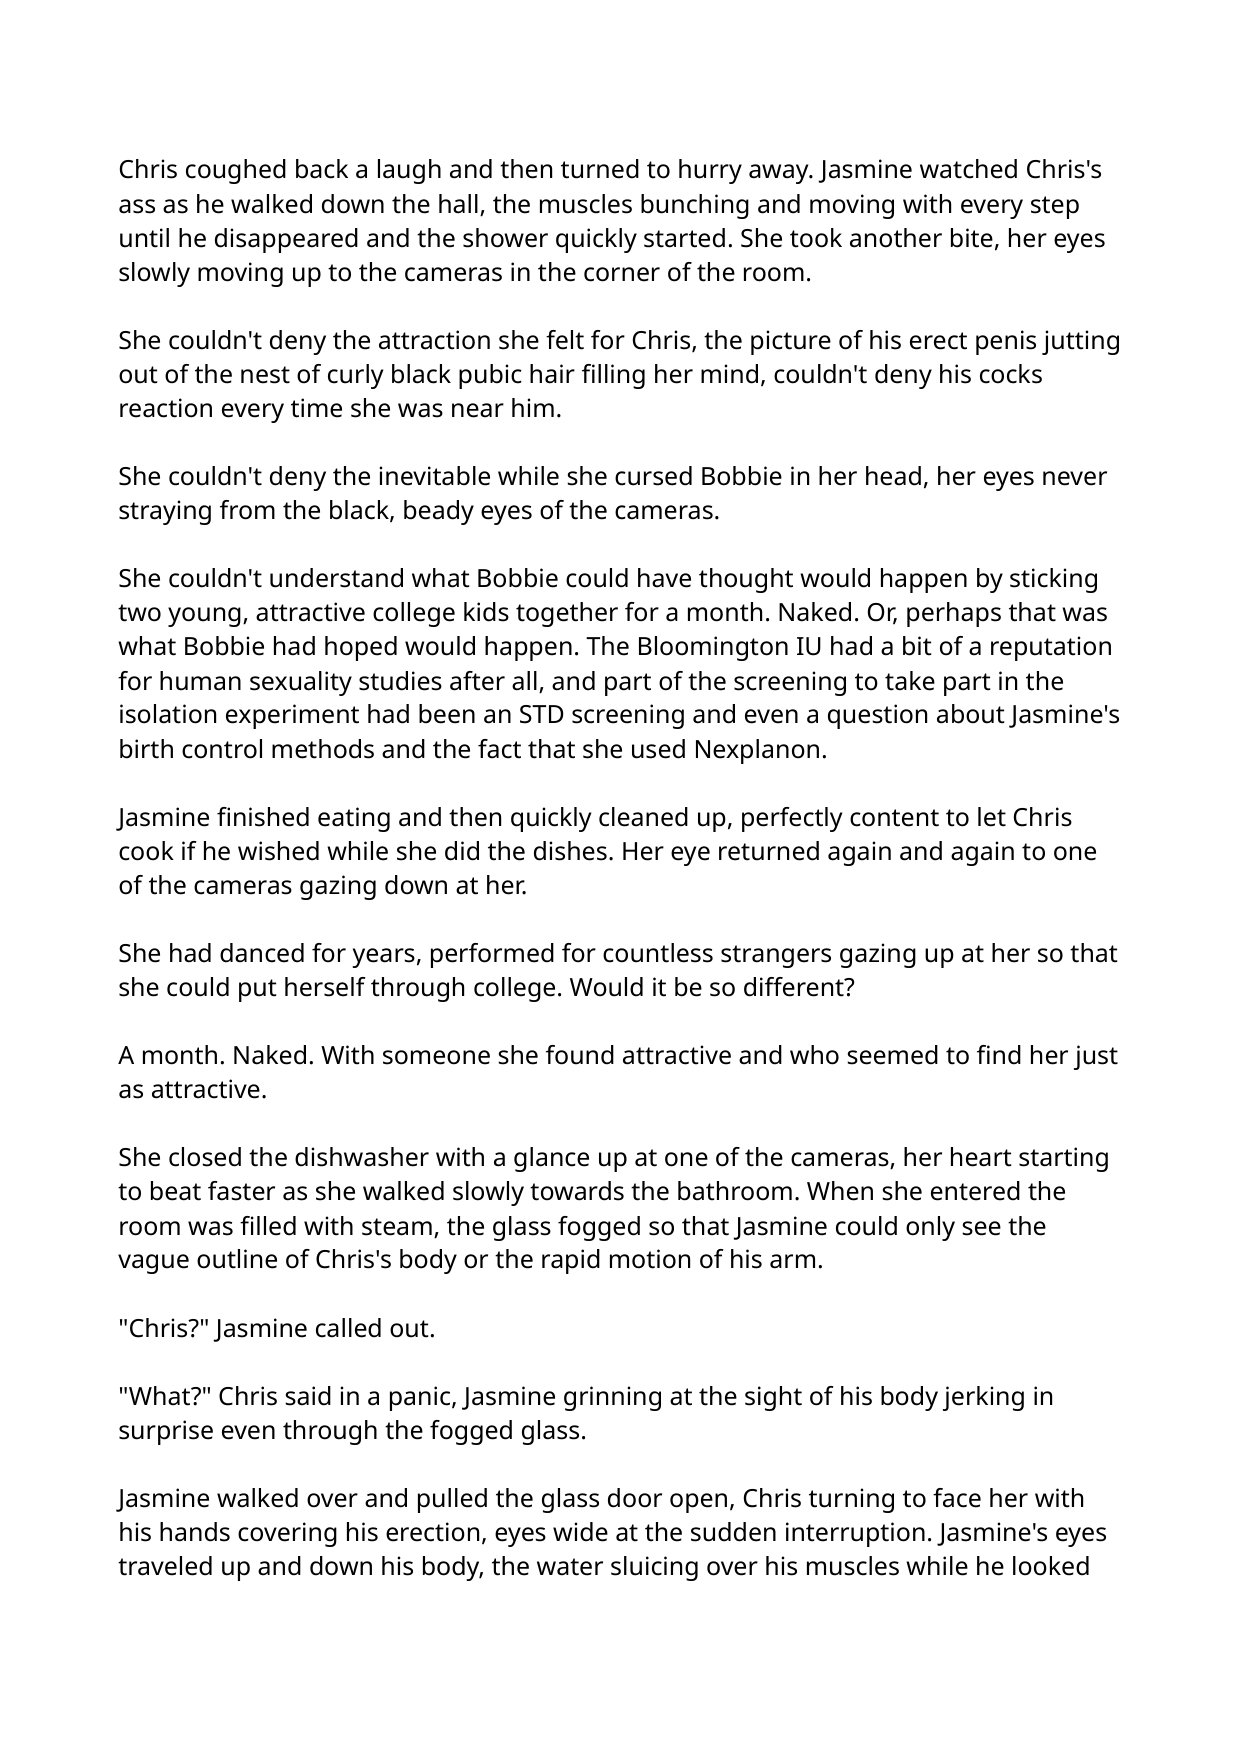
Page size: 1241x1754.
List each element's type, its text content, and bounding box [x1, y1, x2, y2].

text She couldn't understand what Bobbie could have thought would happen by sticking two young, attractive college kids together for a month. Naked. Or, perhaps that was what Bobbie had hoped would happen. The Bloomington IU had a bit of a reputation for human sexuality studies after all, and part of the screening to take part in the isolation experiment had been an STD screening and even a question about Jasmine's birth control methods and the fact that she used Nexplanon. [118, 561, 1122, 765]
text "What?" Chris said in a panic, Jasmine grinning at the sight of his body jerking in surprise even through the fogged glass. [118, 1378, 1122, 1447]
text Chris coughed back a laugh and then turned to hurry away. Jasmine watched Chris's ass as he walked down the hall, the muscles bunching and moving with every step until he disappeared and the shower quickly started. She took another bite, her eyes slowly moving up to the cameras in the corner of the room. [118, 152, 1122, 288]
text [118, 1481, 1122, 1583]
text A month. Naked. With someone she found attractive and who seemed to find her just as attractive. [118, 1038, 1122, 1106]
text "Chris?" Jasmine called out. [118, 1310, 1122, 1344]
text She couldn't deny the inevitable while she cursed Bobbie in her head, her eyes never straying from the black, beady eyes of the cameras. [118, 459, 1122, 527]
text She had danced for years, performed for countless strangers gazing up at her so that she could put herself through college. Would it be so different? [118, 936, 1122, 1004]
text She closed the dishwasher with a glance up at one of the cameras, her heart starting to beat faster as she walked slowly towards the bathroom. When she entered the room was filled with steam, the glass fogged so that Jasmine could only see the vague outline of Chris's body or the rapid motion of his arm. [118, 1140, 1122, 1276]
text Jasmine finished eating and then quickly cleaned up, perfectly content to let Chris cook if he wished while she did the dishes. Her eye returned again and again to one of the cameras gazing down at her. [118, 799, 1122, 902]
text She couldn't deny the attraction she felt for Chris, the picture of his erect penis jutting out of the nest of curly black pubic hair filling her mind, couldn't deny his cocks reaction every time she was near him. [118, 322, 1122, 425]
